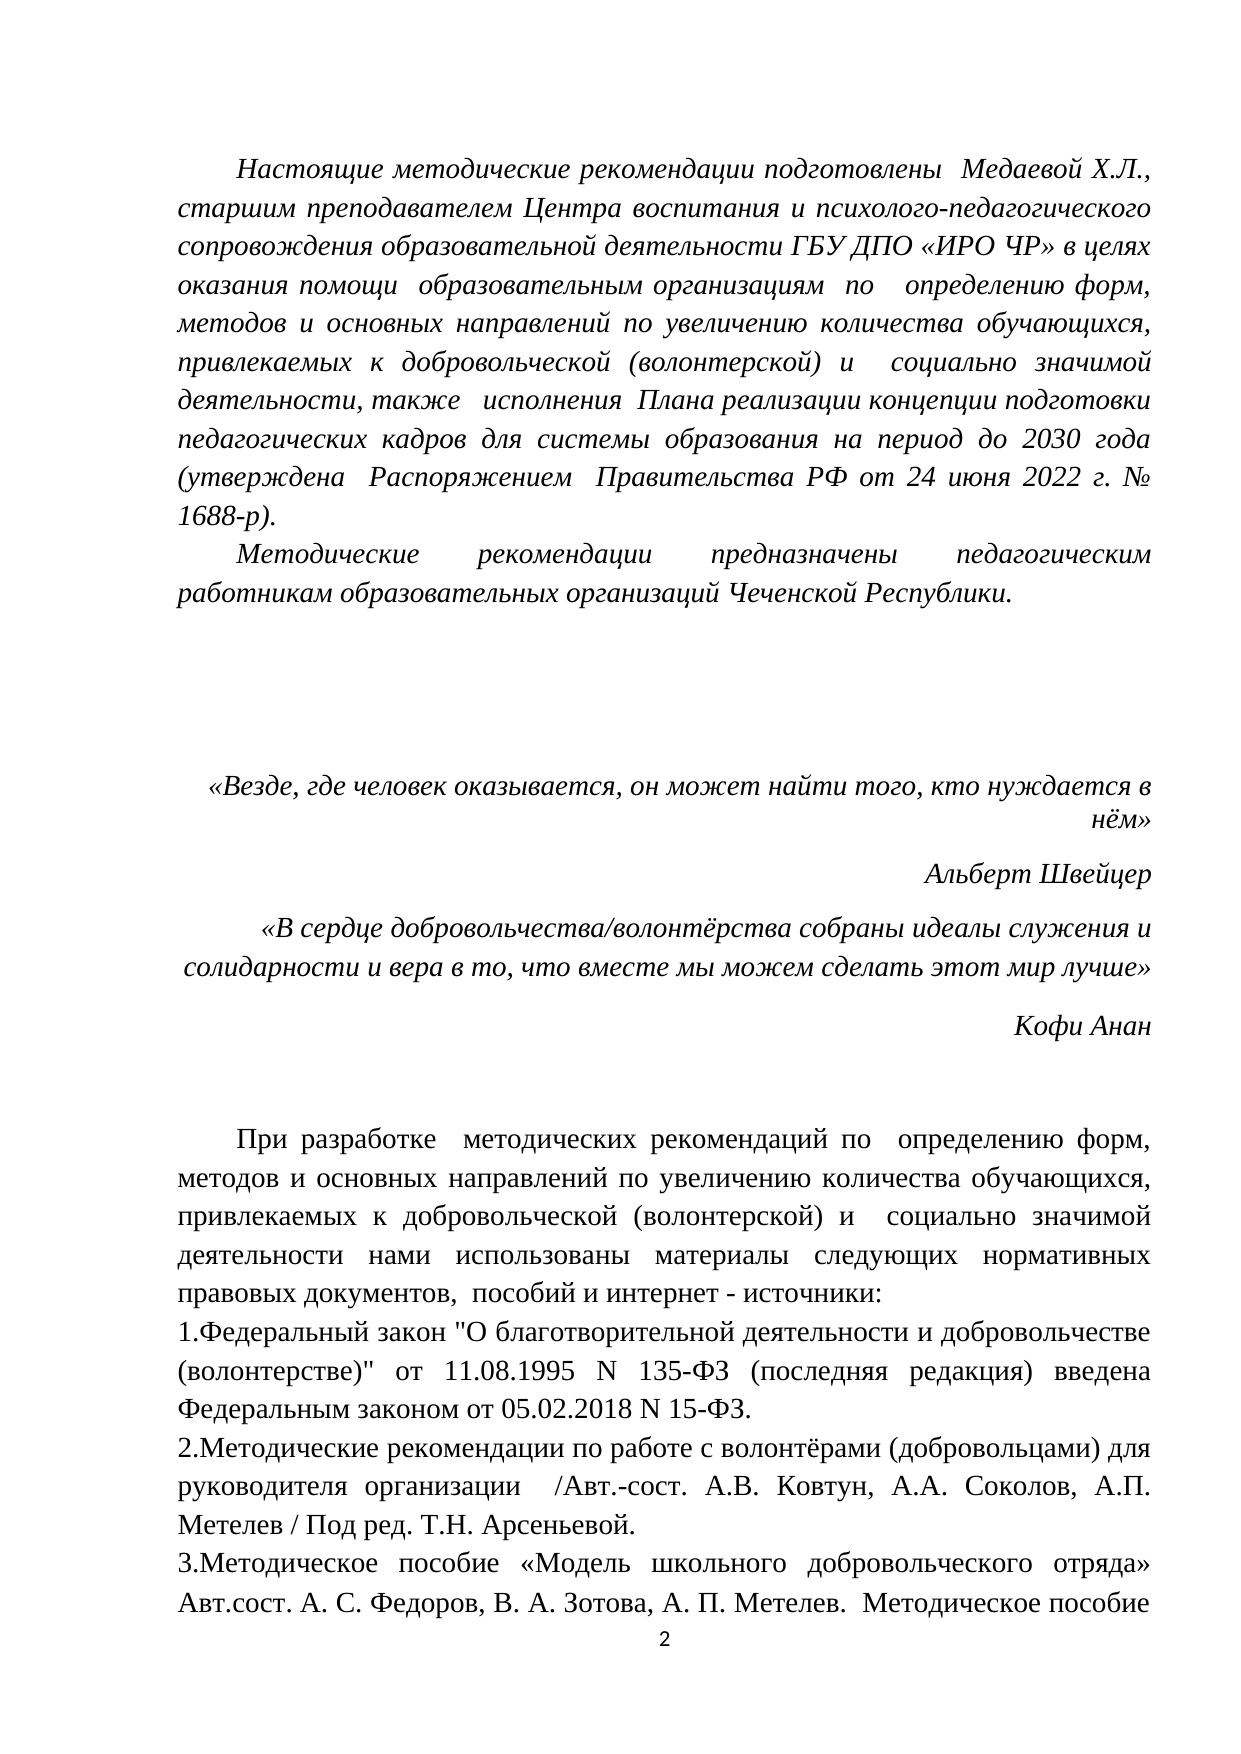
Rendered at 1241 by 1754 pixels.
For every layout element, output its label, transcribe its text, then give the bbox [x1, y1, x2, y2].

list Федеральный закон "О благотворительной деятельности и добровольчестве (волонтерстве)" от 11.08.1995 N 135-ФЗ (последняя редакция) введена Федеральным законом от 05.02.2018 N 15-ФЗ. [177, 1314, 1152, 1425]
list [177, 1545, 1152, 1620]
list Методические рекомендации по работе с волонтёрами (добровольцами) для руководителя организации /Авт.-сост. А.В. Ковтун, А.А. Соколов, А.П. Метелев / Под ред. Т.Н. Арсеньевой. [177, 1430, 1152, 1540]
text Настоящие методические рекомендации подготовлены Медаевой Х.Л., старшим преподавателем Центра воспитания и психолого-педагогического сопровождения образовательной деятельности ГБУ ДПО «ИРО ЧР» в целях оказания помощи образовательным организациям по определению форм, методов и основных направлений по увеличению количества обучающихся, привлекаемых к добровольческой (волонтерской) и социально значимой деятельности, также исполнения Плана реализации концепции подготовки педагогических кадров для системы образования на период до 2030 года (утверждена Распоряжением Правительства РФ от 24 июня 2022 г. № 1688-р). [177, 151, 1152, 532]
text При разработке методических рекомендаций по определению форм, методов и основных направлений по увеличению количества обучающихся, привлекаемых к добровольческой (волонтерской) и социально значимой деятельности нами использованы материалы следующих нормативных правовых документов, пособий и интернет - источники: [177, 1121, 1152, 1309]
text Методические рекомендации предназначены педагогическим работникам образовательных организаций Чеченской Республики. [177, 537, 1152, 609]
text Альберт Швейцер [177, 856, 1152, 889]
text «Везде, где человек оказывается, он может найти того, кто нуждается в нём» [177, 768, 1152, 835]
text «В сердце добровольчества/волонтёрства собраны идеалы служения и солидарности и вера в то, что вместе мы можем сделать этот мир лучше» [177, 910, 1152, 982]
text Кофи Анан [177, 1008, 1152, 1042]
